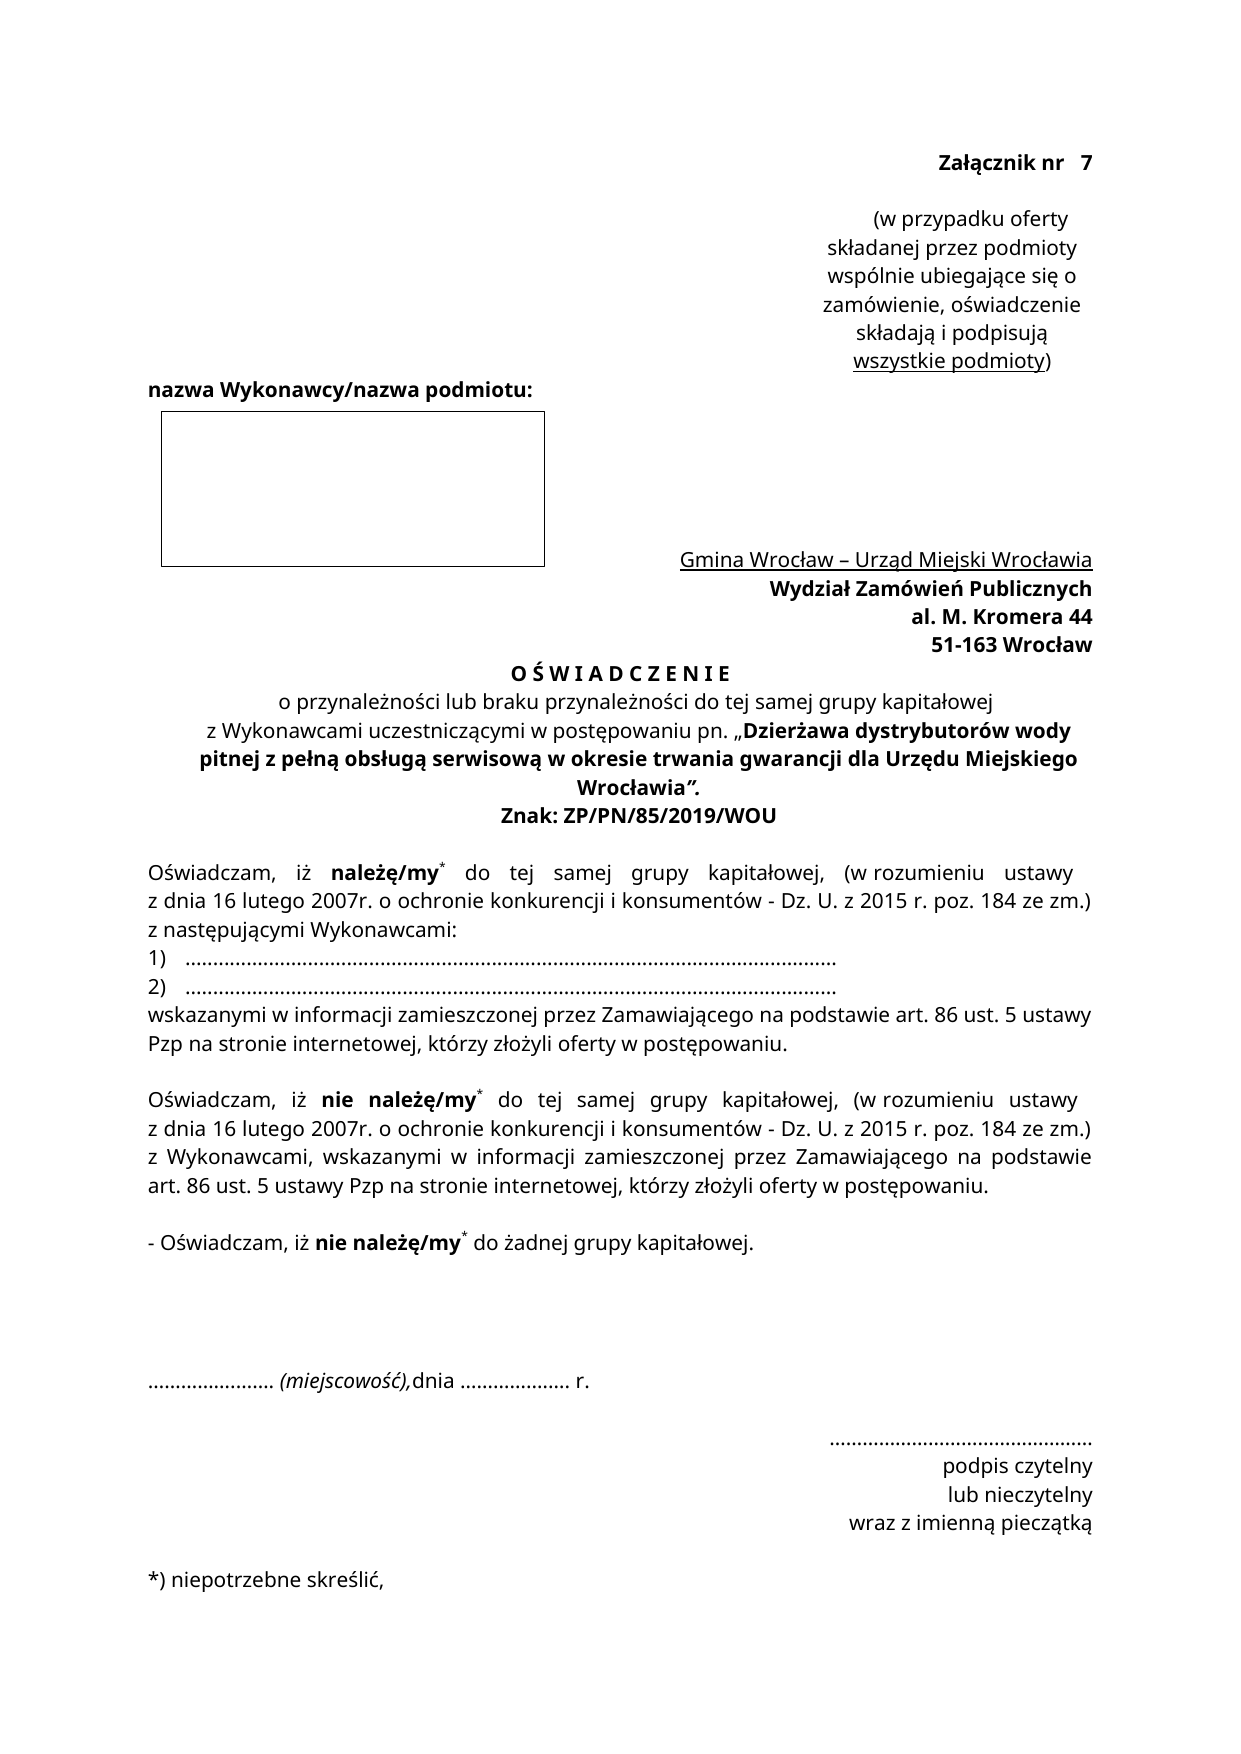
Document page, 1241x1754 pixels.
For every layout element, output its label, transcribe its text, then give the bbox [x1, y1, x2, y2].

text o przynależności lub braku przynależności do tej samej grupy kapitałowej z Wykonawcami uczestniczącymi w postępowaniu pn. „Dzierżawa dystrybutorów wody pitnej z pełną obsługą serwisową w okresie trwania gwarancji dla Urzędu Miejskiego Wrocławia”. [185, 687, 1093, 801]
list wskazanymi w informacji zamieszczonej przez Zamawiającego na podstawie art. 86 ust. 5 ustawy Pzp na stronie internetowej, którzy złożyli oferty w postępowaniu. [148, 1000, 1093, 1057]
text 51-163 Wrocław [516, 631, 1093, 659]
text (w przypadku oferty składanej przez podmioty wspólnie ubiegające się o zamówienie, oświadczenie składają i podpisują wszystkie podmioty) [811, 204, 1093, 375]
subtitle Gmina Wrocław – Urząd Miejski Wrocławia [516, 545, 1093, 574]
text Załącznik nr 7 [148, 148, 1093, 176]
text lub nieczytelny [148, 1480, 1093, 1508]
text Znak: ZP/PN/85/2019/WOU [185, 801, 1093, 830]
list ..................................................................................................................... [148, 972, 1093, 1000]
text Wydział Zamówień Publicznych [516, 574, 1093, 602]
text podpis czytelny [148, 1451, 1093, 1480]
text - Oświadczam, iż nie należę/my* do żadnej grupy kapitałowej. [148, 1228, 1093, 1256]
list ..................................................................................................................... [148, 943, 1093, 972]
text ………………………………………… [148, 1423, 1093, 1451]
text Oświadczam, iż należę/my* do tej samej grupy kapitałowej, (w rozumieniu ustawy z dnia 16 lutego 2007r. o ochronie konkurencji i konsumentów - Dz. U. z 2015 r. poz. 184 ze zm.) z następującymi Wykonawcami: [148, 858, 1093, 943]
text al. M. Kromera 44 [516, 602, 1093, 631]
text …………….……. (miejscowość),dnia ………….……. r. [148, 1366, 1093, 1394]
text wraz z imienną pieczątką [148, 1508, 1093, 1537]
text Oświadczam, iż nie należę/my* do tej samej grupy kapitałowej, (w rozumieniu ustawy z dnia 16 lutego 2007r. o ochronie konkurencji i konsumentów - Dz. U. z 2015 r. poz. 184 ze zm.) z Wykonawcami, wskazanymi w informacji zamieszczonej przez Zamawiającego na podstawie art. 86 ust. 5 ustawy Pzp na stronie internetowej, którzy złożyli oferty w postępowaniu. [148, 1086, 1093, 1199]
subtitle O Ś W I A D C Z E N I E [148, 659, 1093, 687]
text *) niepotrzebne skreślić, [148, 1565, 1093, 1594]
text nazwa Wykonawcy/nazwa podmiotu: [148, 375, 1093, 403]
